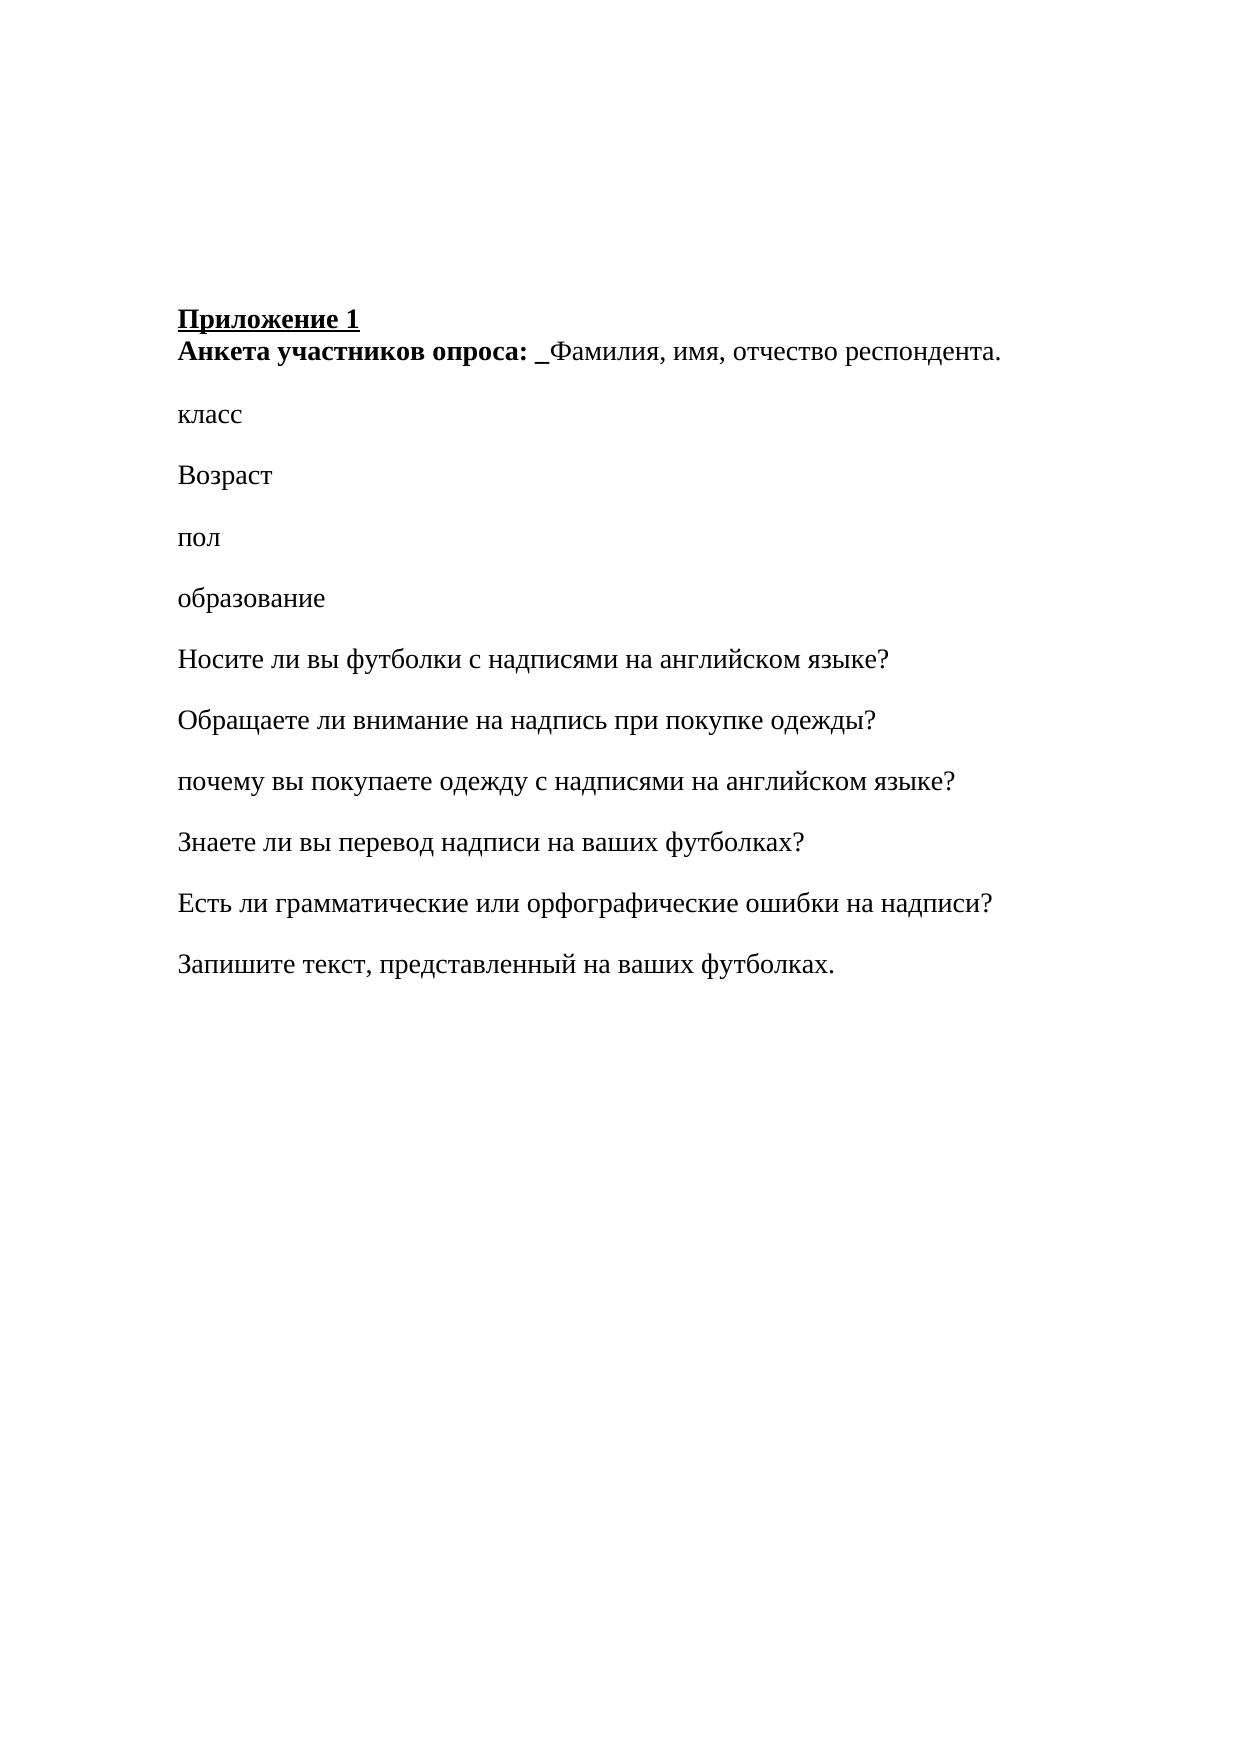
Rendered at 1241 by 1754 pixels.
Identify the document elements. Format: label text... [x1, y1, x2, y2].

text класс [177, 397, 1152, 430]
text образование [177, 581, 1152, 613]
text пол [177, 519, 1152, 552]
text Есть ли грамматические или орфографические ошибки на надписи? [177, 886, 1152, 919]
text Приложение 1 [177, 302, 1152, 334]
text Запишите текст, представленный на ваших футболках. [177, 948, 1152, 980]
text Обращаете ли внимание на надпись при покупке одежды? [177, 703, 1152, 735]
text почему вы покупаете одежду с надписями на английском языке? [177, 764, 1152, 797]
text Анкета участников опроса: _Фамилия, имя, отчество респондента. [177, 334, 1152, 367]
text Носите ли вы футболки с надписями на английском языке? [177, 642, 1152, 674]
text Знаете ли вы перевод надписи на ваших футболках? [177, 825, 1152, 858]
text Возраст [177, 458, 1152, 491]
